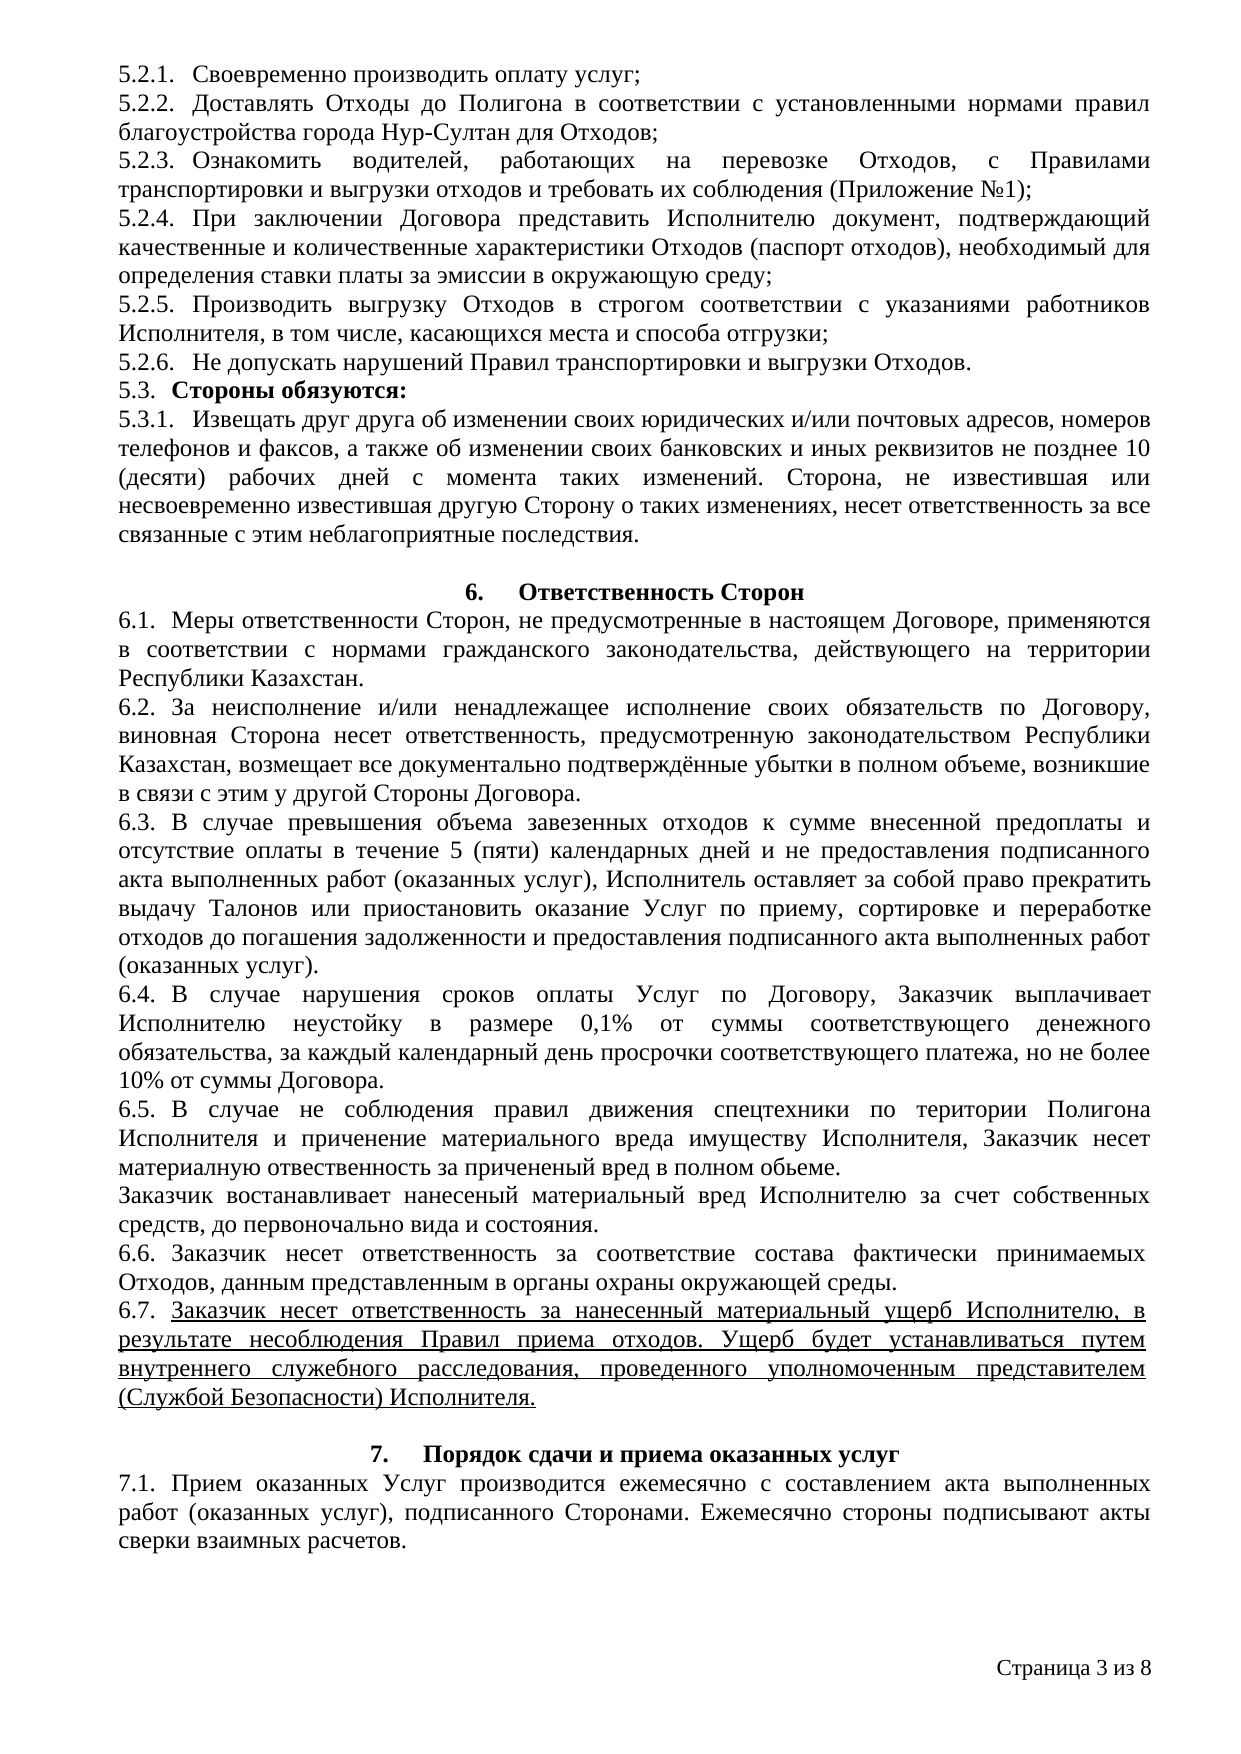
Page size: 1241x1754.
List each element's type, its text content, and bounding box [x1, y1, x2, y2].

list Заказчик несет ответственность за нанесенный материальный ущерб Исполнителю, в результате несоблюдения Правил приема отходов. Ущерб будет устанавливаться путем внутреннего служебного расследования, проведенного уполномоченным представителем (Службой Безопасности) Исполнителя. [118, 1379, 1146, 1410]
list Заказчик несет ответственность за соответствие состава фактически принимаемых Отходов, данным представленным в органы охраны окружающей среды. [118, 1238, 1146, 1295]
list Меры ответственности Сторон, не предусмотренные в настоящем Договоре, применяются в соответствии с нормами гражданского законодательства, действующего на территории Республики Казахстан. [118, 605, 1152, 692]
list Не допускать нарушений Правил транспортировки и выгрузки Отходов. [118, 347, 1152, 375]
list Заказчик несет ответственность за нанесенный материальный ущерб Исполнителю, в результате несоблюдения Правил приема отходов. Ущерб будет устанавливаться путем внутреннего служебного расследования, проведенного уполномоченным представителем (Службой Безопасности) Исполнителя. [118, 1295, 1146, 1349]
list Порядок сдачи и приема оказанных услуг [118, 1439, 1152, 1468]
list Прием оказанных Услуг производится ежемесячно с составлением акта выполненных работ (оказанных услуг), подписанного Сторонами. Ежемесячно стороны подписывают акты сверки взаимных расчетов. [118, 1468, 1152, 1554]
list Заказчик несет ответственность за нанесенный материальный ущерб Исполнителю, в результате несоблюдения Правил приема отходов. Ущерб будет устанавливаться путем внутреннего служебного расследования, проведенного уполномоченным представителем (Службой Безопасности) Исполнителя. [118, 1351, 1146, 1378]
list Ознакомить водителей, работающих на перевозке Отходов, с Правилами транспортировки и выгрузки отходов и требовать их соблюдения (Приложение №1); [118, 145, 1152, 203]
list При заключении Договора представить Исполнителю документ, подтверждающий качественные и количественные характеристики Отходов (паспорт отходов), необходимый для определения ставки платы за эмиссии в окружающую среду; [118, 203, 1152, 289]
list Ответственность Сторон [118, 577, 1152, 605]
list В случае нарушения сроков оплаты Услуг по Договору, Заказчик выплачивает Исполнителю неустойку в размере 0,1% от суммы соответствующего денежного обязательства, за каждый календарный день просрочки соответствующего платежа, но не более 10% от суммы Договора. [118, 979, 1152, 1094]
list В случае превышения объема завезенных отходов к сумме внесенной предоплаты и отсутствие оплаты в течение 5 (пяти) календарных дней и не предоставления подписанного акта выполненных работ (оказанных услуг), Исполнитель оставляет за собой право прекратить выдачу Талонов или приостановить оказание Услуг по приему, сортировке и переработке отходов до погашения задолженности и предоставления подписанного акта выполненных работ (оказанных услуг). [118, 807, 1152, 979]
list В случае не соблюдения правил движения спецтехники по територии Полигона Исполнителя и приченение материального вреда имуществу Исполнителя, Заказчик несет материалную отвественность за причененый вред в полном обьеме. [118, 1094, 1152, 1180]
list Производить выгрузку Отходов в строгом соответствии с указаниями работников Исполнителя, в том числе, касающихся места и способа отгрузки; [118, 289, 1152, 347]
list Извещать друг друга об изменении своих юридических и/или почтовых адресов, номеров телефонов и факсов, а также об изменении своих банковских и иных реквизитов не позднее 10 (десяти) рабочих дней с момента таких изменений. Сторона, не известившая или несвоевременно известившая другую Сторону о таких изменениях, несет ответственность за все связанные с этим неблагоприятные последствия. [118, 404, 1152, 548]
list За неисполнение и/или ненадлежащее исполнение своих обязательств по Договору, виновная Сторона несет ответственность, предусмотренную законодательством Республики Казахстан, возмещает все документально подтверждённые убытки в полном объеме, возникшие в связи с этим у другой Стороны Договора. [118, 692, 1152, 807]
list Доставлять Отходы до Полигона в соответствии с установленными нормами правил благоустройства города Нур-Султан для Отходов; [118, 88, 1152, 145]
list Своевременно производить оплату услуг; [118, 59, 1152, 88]
list Стороны обязуются: [118, 375, 1152, 404]
text Заказчик востанавливает нанесеный материальный вред Исполнителю за счет собственных средств, до первоночально вида и состояния. [118, 1180, 1152, 1238]
